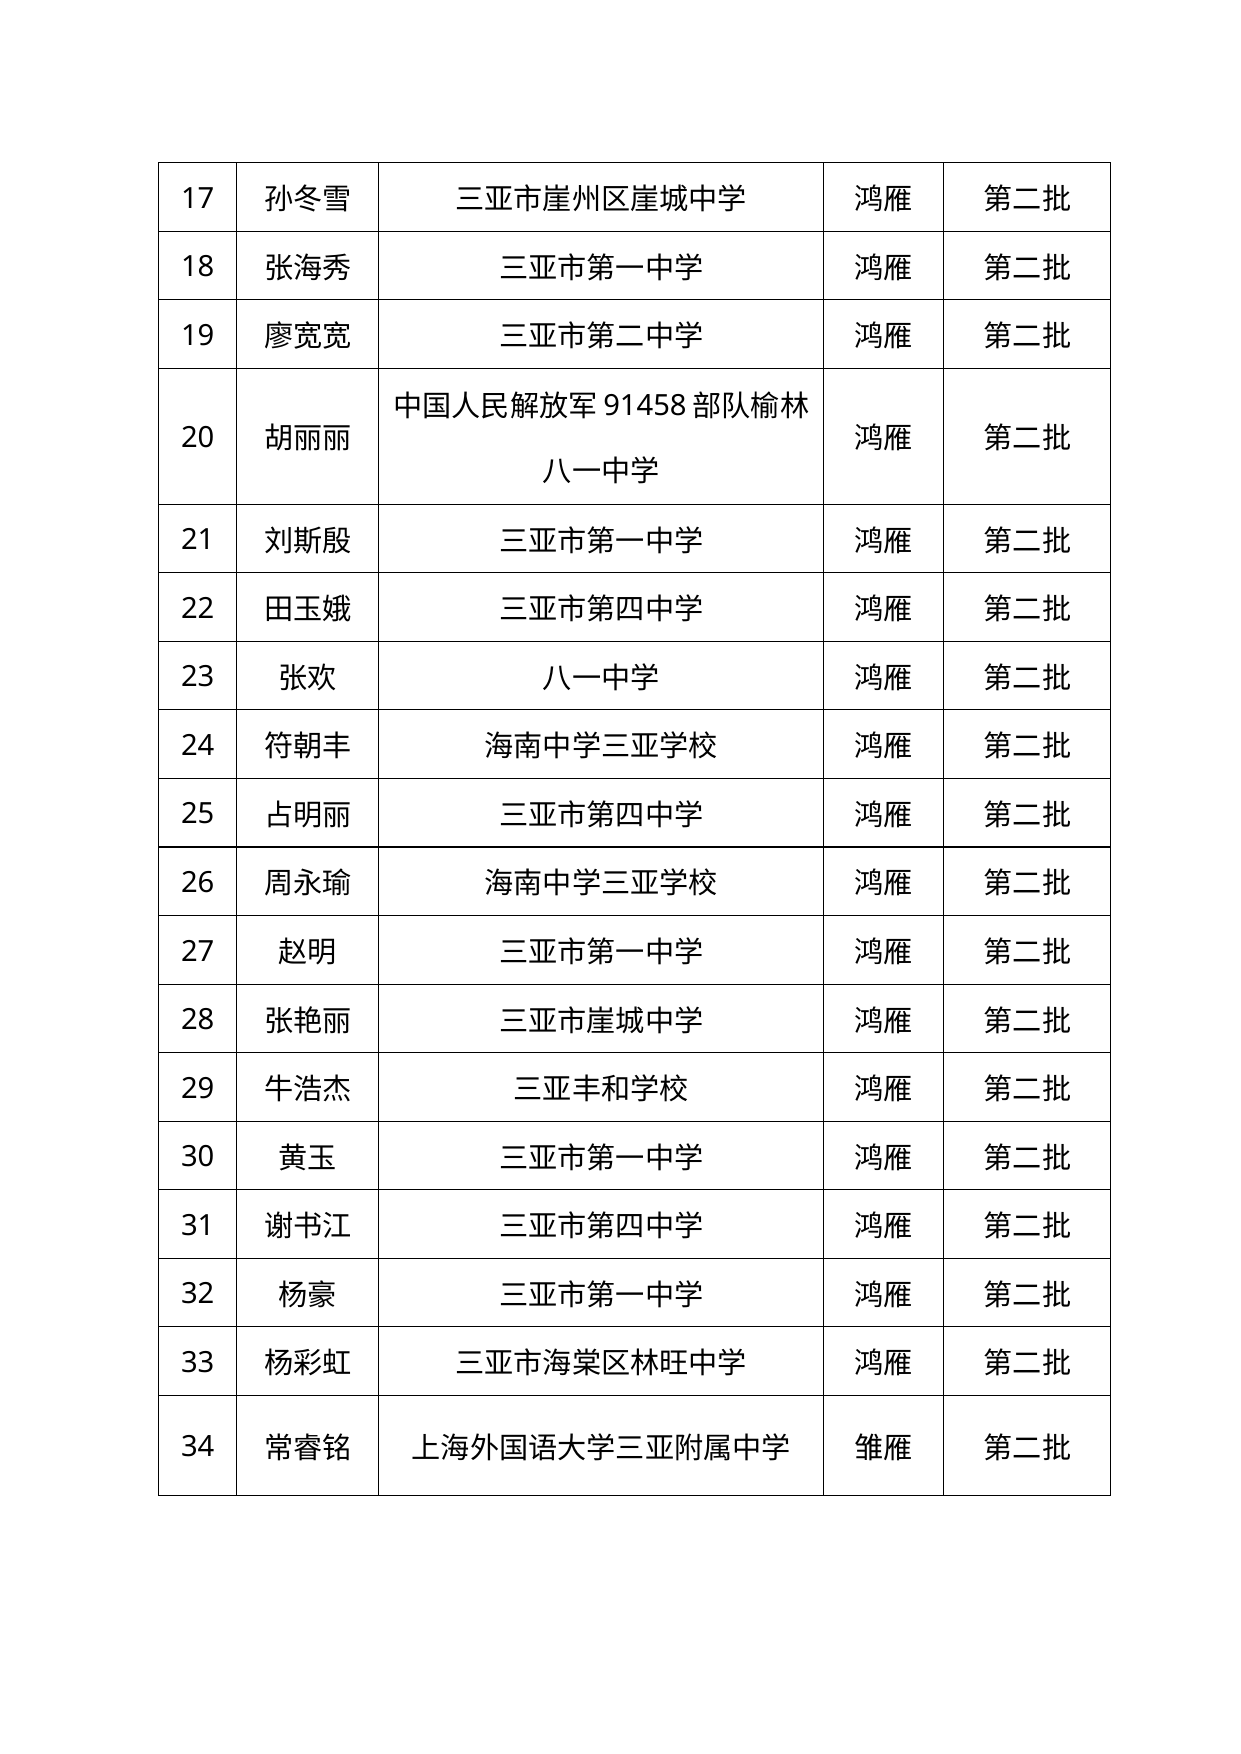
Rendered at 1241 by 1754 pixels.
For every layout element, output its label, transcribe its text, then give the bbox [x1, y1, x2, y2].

table_cell 25 [159, 779, 236, 846]
table_cell 第二批 [944, 1259, 1110, 1326]
table_cell 三亚市第一中学 [379, 232, 823, 299]
table_cell 张欢 [237, 642, 378, 709]
table_cell 20 [159, 369, 236, 504]
table_cell 33 [159, 1327, 236, 1395]
table_cell 28 [159, 985, 236, 1052]
table_cell 赵明 [237, 916, 378, 983]
table_cell 三亚市第一中学 [379, 505, 823, 572]
table_cell 27 [159, 916, 236, 983]
table_cell 鸿雁 [824, 163, 943, 231]
table_cell 三亚市第四中学 [379, 779, 823, 846]
table_cell 中国人民解放军91458部队榆林八一中学 [379, 369, 823, 504]
table_cell 海南中学三亚学校 [379, 848, 823, 915]
table_cell 17 [159, 163, 236, 231]
table_cell 廖宽宽 [237, 300, 378, 368]
table_cell 18 [159, 232, 236, 299]
table_cell 鸿雁 [824, 916, 943, 983]
table_cell 第二批 [944, 779, 1110, 846]
table_cell 三亚市崖城中学 [379, 985, 823, 1052]
table_cell 雏雁 [824, 1396, 943, 1495]
table_cell 占明丽 [237, 779, 378, 846]
table_cell 第二批 [944, 505, 1110, 572]
table_cell 第二批 [944, 710, 1110, 778]
table_cell 鸿雁 [824, 848, 943, 915]
table_cell 三亚市第一中学 [379, 1259, 823, 1326]
table_cell 三亚市崖州区崖城中学 [379, 163, 823, 231]
table_cell 第二批 [944, 1190, 1110, 1258]
table_cell 第二批 [944, 573, 1110, 641]
table_cell 第二批 [944, 1122, 1110, 1189]
table_cell 谢书江 [237, 1190, 378, 1258]
table_cell 海南中学三亚学校 [379, 710, 823, 778]
table_cell 第二批 [944, 848, 1110, 915]
table_cell 第二批 [944, 369, 1110, 504]
table_cell 杨彩虹 [237, 1327, 378, 1395]
table_cell 鸿雁 [824, 369, 943, 504]
table_cell 三亚市第四中学 [379, 1190, 823, 1258]
table_cell 34 [159, 1396, 236, 1495]
table_cell 常睿铭 [237, 1396, 378, 1495]
table_cell 第二批 [944, 300, 1110, 368]
table_cell 田玉娥 [237, 573, 378, 641]
table_cell 22 [159, 573, 236, 641]
table_cell 胡丽丽 [237, 369, 378, 504]
table_cell 符朝丰 [237, 710, 378, 778]
table_cell 鸿雁 [824, 232, 943, 299]
table_cell 鸿雁 [824, 779, 943, 846]
table_cell 孙冬雪 [237, 163, 378, 231]
table_cell 黄玉 [237, 1122, 378, 1189]
table_cell 张艳丽 [237, 985, 378, 1052]
table_cell 鸿雁 [824, 710, 943, 778]
table_cell 上海外国语大学三亚附属中学 [379, 1396, 823, 1495]
table_cell 三亚市第一中学 [379, 1122, 823, 1189]
table_cell 32 [159, 1259, 236, 1326]
table_cell 鸿雁 [824, 1327, 943, 1395]
table_cell 第二批 [944, 1327, 1110, 1395]
table_cell 第二批 [944, 232, 1110, 299]
table_cell 三亚丰和学校 [379, 1053, 823, 1121]
table_cell 第二批 [944, 642, 1110, 709]
table_cell 19 [159, 300, 236, 368]
table_cell 鸿雁 [824, 300, 943, 368]
table_cell 26 [159, 848, 236, 915]
table_cell 29 [159, 1053, 236, 1121]
table_cell 刘斯殷 [237, 505, 378, 572]
table_cell 三亚市第二中学 [379, 300, 823, 368]
table_cell 三亚市海棠区林旺中学 [379, 1327, 823, 1395]
table_cell 鸿雁 [824, 642, 943, 709]
table_cell 鸿雁 [824, 1122, 943, 1189]
table_cell 23 [159, 642, 236, 709]
table_cell 第二批 [944, 985, 1110, 1052]
table_cell 30 [159, 1122, 236, 1189]
table_cell 鸿雁 [824, 505, 943, 572]
table_cell 三亚市第一中学 [379, 916, 823, 983]
table_cell 第二批 [944, 1053, 1110, 1121]
table_cell 鸿雁 [824, 1259, 943, 1326]
table_cell 第二批 [944, 163, 1110, 231]
table_cell 第二批 [944, 916, 1110, 983]
table_cell 第二批 [944, 1396, 1110, 1495]
table_cell 鸿雁 [824, 1053, 943, 1121]
table_cell 21 [159, 505, 236, 572]
table_cell 鸿雁 [824, 1190, 943, 1258]
table_cell 张海秀 [237, 232, 378, 299]
table_cell 鸿雁 [824, 985, 943, 1052]
table_cell 牛浩杰 [237, 1053, 378, 1121]
table_cell 鸿雁 [824, 573, 943, 641]
table_cell 周永瑜 [237, 848, 378, 915]
table_cell 24 [159, 710, 236, 778]
table_cell 31 [159, 1190, 236, 1258]
table_cell 三亚市第四中学 [379, 573, 823, 641]
table_cell 杨豪 [237, 1259, 378, 1326]
table_cell 八一中学 [379, 642, 823, 709]
